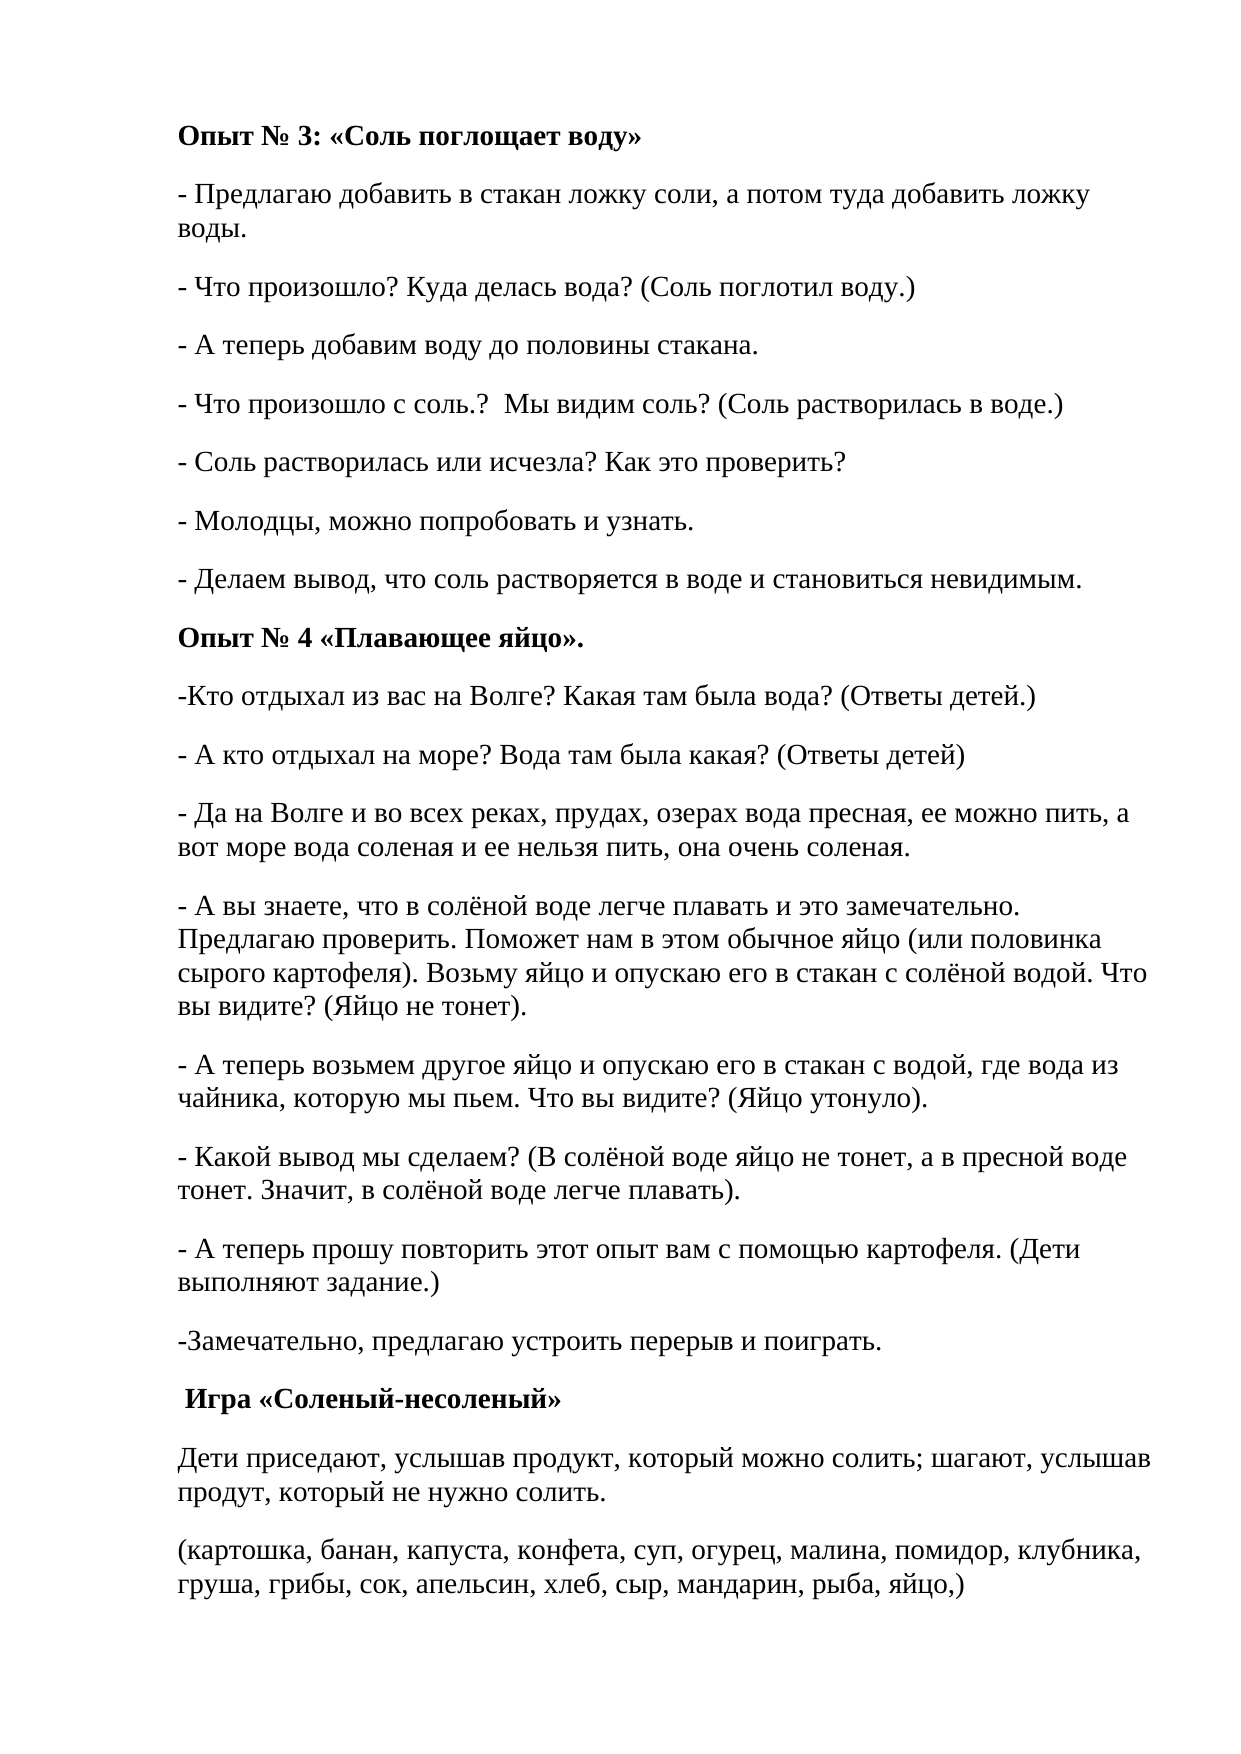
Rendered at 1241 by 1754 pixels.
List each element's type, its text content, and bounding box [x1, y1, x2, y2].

text - А теперь прошу повторить этот опыт вам с помощью картофеля. (Дети выполняют задание.) [177, 1231, 1152, 1298]
text Дети приседают, услышав продукт, который можно солить; шагают, услышав продут, который не нужно солить. [177, 1440, 1152, 1507]
text - Да на Волге и во всех реках, прудах, озерах вода пресная, ее можно пить, а вот море вода соленая и ее нельзя пить, она очень соленая. [177, 796, 1152, 863]
text -Кто отдыхал из вас на Волге? Какая там была вода? (Ответы детей.) [177, 678, 1152, 712]
text Игра «Соленый-несоленый» [177, 1382, 1152, 1415]
text - А теперь добавим воду до половины стакана. [177, 327, 1152, 361]
text Опыт № 3: «Соль поглощает воду» [177, 118, 1152, 152]
text - Что произошло с соль.? Мы видим соль? (Соль растворилась в воде.) [177, 386, 1152, 419]
text - Какой вывод мы сделаем? (В солёной воде яйцо не тонет, а в пресной воде тонет. Значит, в солёной воде легче плавать). [177, 1139, 1152, 1206]
text -Замечательно, предлагаю устроить перерыв и поиграть. [177, 1323, 1152, 1357]
text (картошка, банан, капуста, конфета, суп, огурец, малина, помидор, клубника, груша, грибы, сок, апельсин, хлеб, сыр, мандарин, рыба, яйцо,) [177, 1532, 1152, 1599]
text - А теперь возьмем другое яйцо и опускаю его в стакан с водой, где вода из чайника, которую мы пьем. Что вы видите? (Яйцо утонуло). [177, 1047, 1152, 1114]
text - Молодцы, можно попробовать и узнать. [177, 503, 1152, 536]
text - Что произошло? Куда делась вода? (Соль поглотил воду.) [177, 269, 1152, 302]
text - А кто отдыхал на море? Вода там была какая? (Ответы детей) [177, 737, 1152, 771]
text - А вы знаете, что в солёной воде легче плавать и это замечательно. Предлагаю проверить. Поможет нам в этом обычное яйцо (или половинка сырого картофеля). Возьму яйцо и опускаю его в стакан с солёной водой. Что вы видите? (Яйцо не тонет). [177, 888, 1152, 1022]
text - Делаем вывод, что соль растворяется в воде и становиться невидимым. [177, 561, 1152, 595]
text - Соль растворилась или исчезла? Как это проверить? [177, 444, 1152, 478]
text Опыт № 4 «Плавающее яйцо». [177, 620, 1152, 653]
text - Предлагаю добавить в стакан ложку соли, а потом туда добавить ложку воды. [177, 177, 1152, 244]
